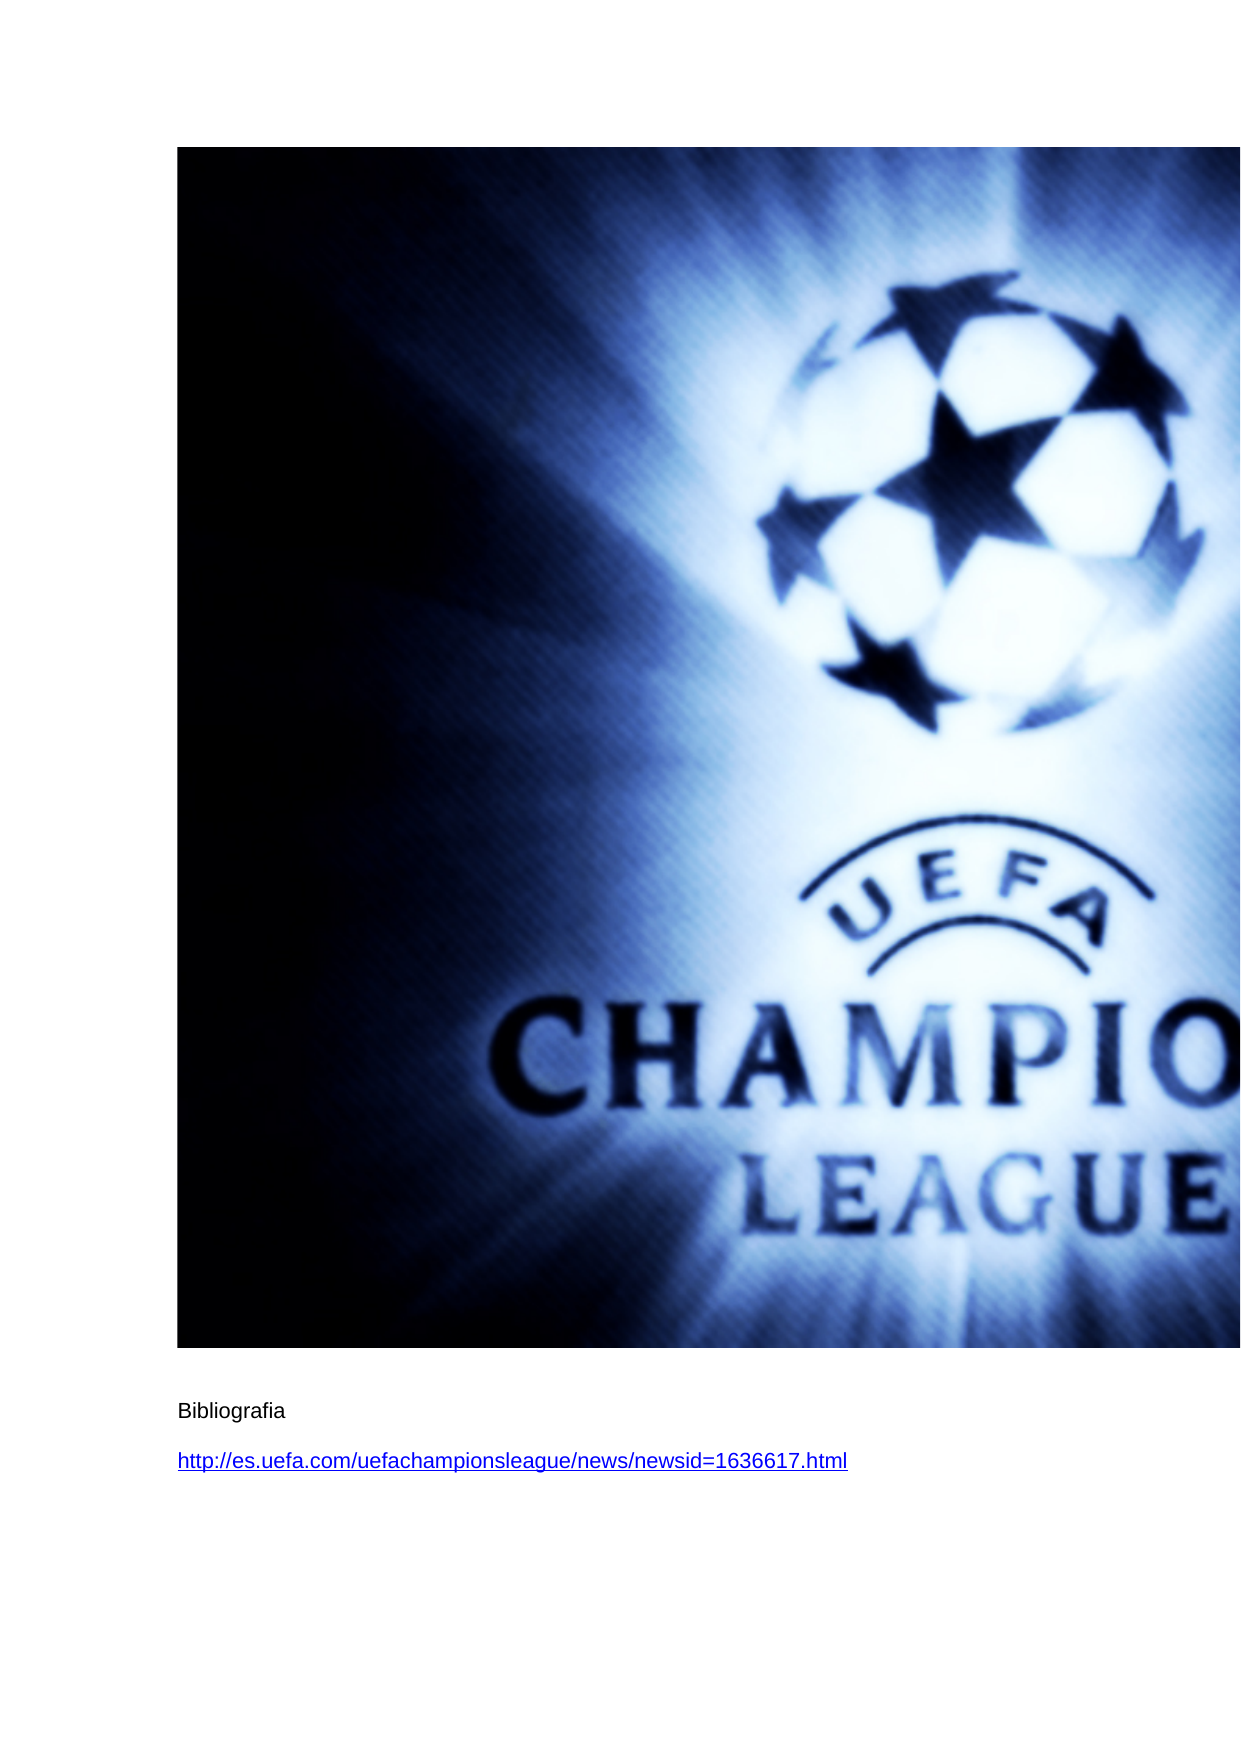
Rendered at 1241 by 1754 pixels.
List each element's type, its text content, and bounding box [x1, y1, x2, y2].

text http://es.uefa.com/uefachampionsleague/news/newsid=1636617.html [177, 1448, 1063, 1474]
text Bibliografia [177, 1398, 1063, 1423]
picture [177, 147, 1241, 1348]
